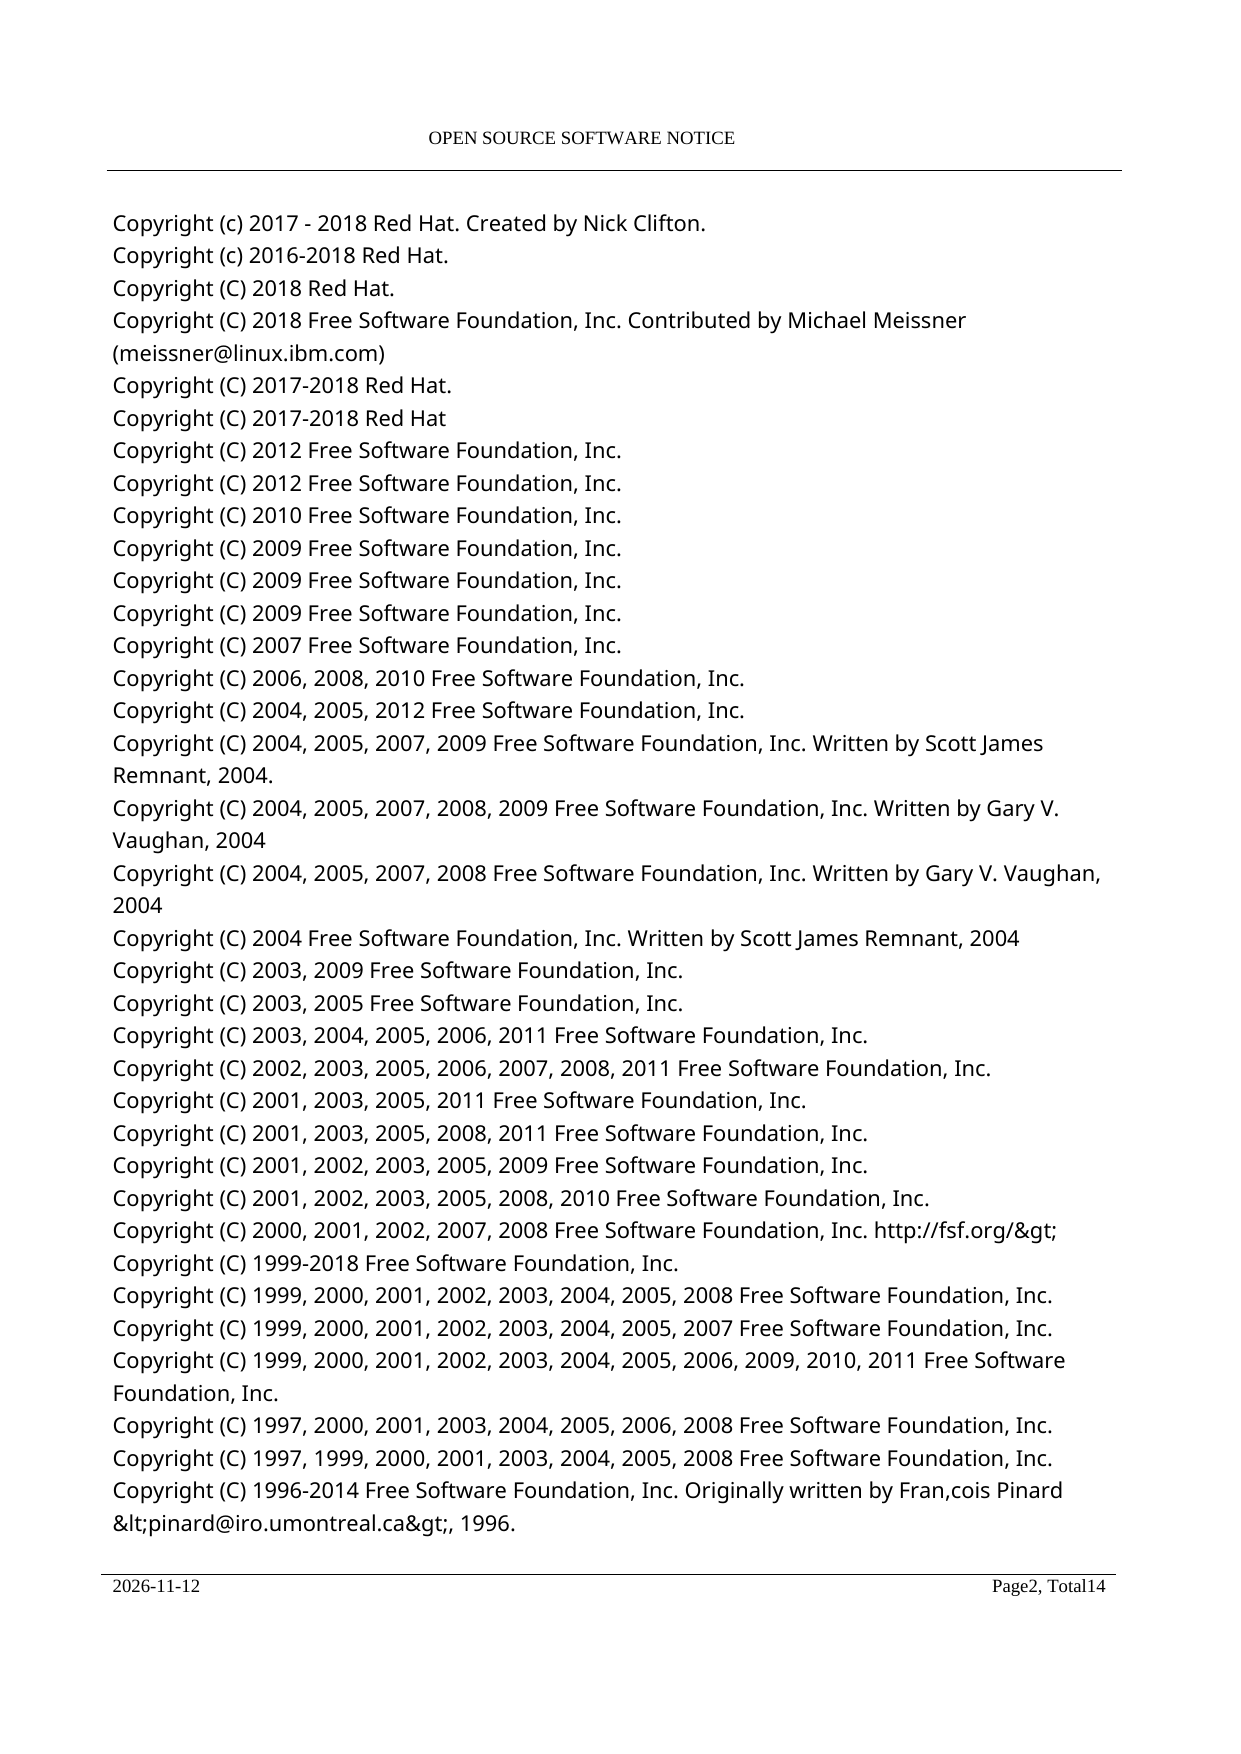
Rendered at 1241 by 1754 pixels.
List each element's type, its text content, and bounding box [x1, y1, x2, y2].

text Copyright (C) 2007 Free Software Foundation, Inc. [112, 629, 1128, 661]
text Copyright (C) 2001, 2003, 2005, 2008, 2011 Free Software Foundation, Inc. [112, 1116, 1128, 1149]
text Copyright (C) 2001, 2003, 2005, 2011 Free Software Foundation, Inc. [112, 1084, 1128, 1116]
text Copyright (C) 2009 Free Software Foundation, Inc. [112, 531, 1128, 564]
text Copyright (C) 1999, 2000, 2001, 2002, 2003, 2004, 2005, 2008 Free Software Foundation, Inc. [112, 1279, 1128, 1311]
text Copyright (C) 2004, 2005, 2007, 2009 Free Software Foundation, Inc. Written by Scott James Remnant, 2004. [112, 726, 1128, 791]
text Copyright (c) 2017 - 2018 Red Hat. Created by Nick Clifton. [112, 206, 1128, 239]
text Copyright (C) 2017-2018 Red Hat [112, 401, 1128, 434]
text Copyright (C) 2002, 2003, 2005, 2006, 2007, 2008, 2011 Free Software Foundation, Inc. [112, 1051, 1128, 1084]
text Copyright (C) 2004, 2005, 2007, 2008 Free Software Foundation, Inc. Written by Gary V. Vaughan, 2004 [112, 856, 1128, 921]
text Copyright (c) 2016-2018 Red Hat. [112, 239, 1128, 271]
text Copyright (C) 1997, 1999, 2000, 2001, 2003, 2004, 2005, 2008 Free Software Foundation, Inc. [112, 1441, 1128, 1474]
text Copyright (C) 1999, 2000, 2001, 2002, 2003, 2004, 2005, 2007 Free Software Foundation, Inc. [112, 1311, 1128, 1344]
text Copyright (C) 2001, 2002, 2003, 2005, 2008, 2010 Free Software Foundation, Inc. [112, 1181, 1128, 1214]
text Copyright (C) 1997, 2000, 2001, 2003, 2004, 2005, 2006, 2008 Free Software Foundation, Inc. [112, 1409, 1128, 1441]
text Copyright (C) 2009 Free Software Foundation, Inc. [112, 596, 1128, 629]
text Copyright (C) 2018 Red Hat. [112, 271, 1128, 304]
text Copyright (C) 1996-2014 Free Software Foundation, Inc. Originally written by Fran,cois Pinard &lt;pinard@iro.umontreal.ca&gt;, 1996. [112, 1474, 1128, 1539]
text Copyright (C) 2003, 2009 Free Software Foundation, Inc. [112, 954, 1128, 986]
text Copyright (C) 2006, 2008, 2010 Free Software Foundation, Inc. [112, 661, 1128, 694]
text Copyright (C) 2009 Free Software Foundation, Inc. [112, 564, 1128, 596]
text Copyright (C) 2001, 2002, 2003, 2005, 2009 Free Software Foundation, Inc. [112, 1149, 1128, 1181]
text Copyright (C) 2003, 2004, 2005, 2006, 2011 Free Software Foundation, Inc. [112, 1019, 1128, 1051]
text Copyright (C) 2003, 2005 Free Software Foundation, Inc. [112, 986, 1128, 1019]
text Copyright (C) 2012 Free Software Foundation, Inc. [112, 466, 1128, 499]
text Copyright (C) 2012 Free Software Foundation, Inc. [112, 434, 1128, 466]
text Copyright (C) 1999, 2000, 2001, 2002, 2003, 2004, 2005, 2006, 2009, 2010, 2011 Free Software Foundation, Inc. [112, 1344, 1128, 1409]
text Copyright (C) 2010 Free Software Foundation, Inc. [112, 499, 1128, 531]
text Copyright (C) 1999-2018 Free Software Foundation, Inc. [112, 1246, 1128, 1279]
text Copyright (C) 2000, 2001, 2002, 2007, 2008 Free Software Foundation, Inc. http://fsf.org/&gt; [112, 1214, 1128, 1246]
text Copyright (C) 2018 Free Software Foundation, Inc. Contributed by Michael Meissner (meissner@linux.ibm.com) [112, 304, 1128, 369]
text Copyright (C) 2004 Free Software Foundation, Inc. Written by Scott James Remnant, 2004 [112, 921, 1128, 954]
text Copyright (C) 2017-2018 Red Hat. [112, 369, 1128, 401]
text Copyright (C) 2004, 2005, 2012 Free Software Foundation, Inc. [112, 694, 1128, 726]
text Copyright (C) 2004, 2005, 2007, 2008, 2009 Free Software Foundation, Inc. Written by Gary V. Vaughan, 2004 [112, 791, 1128, 856]
